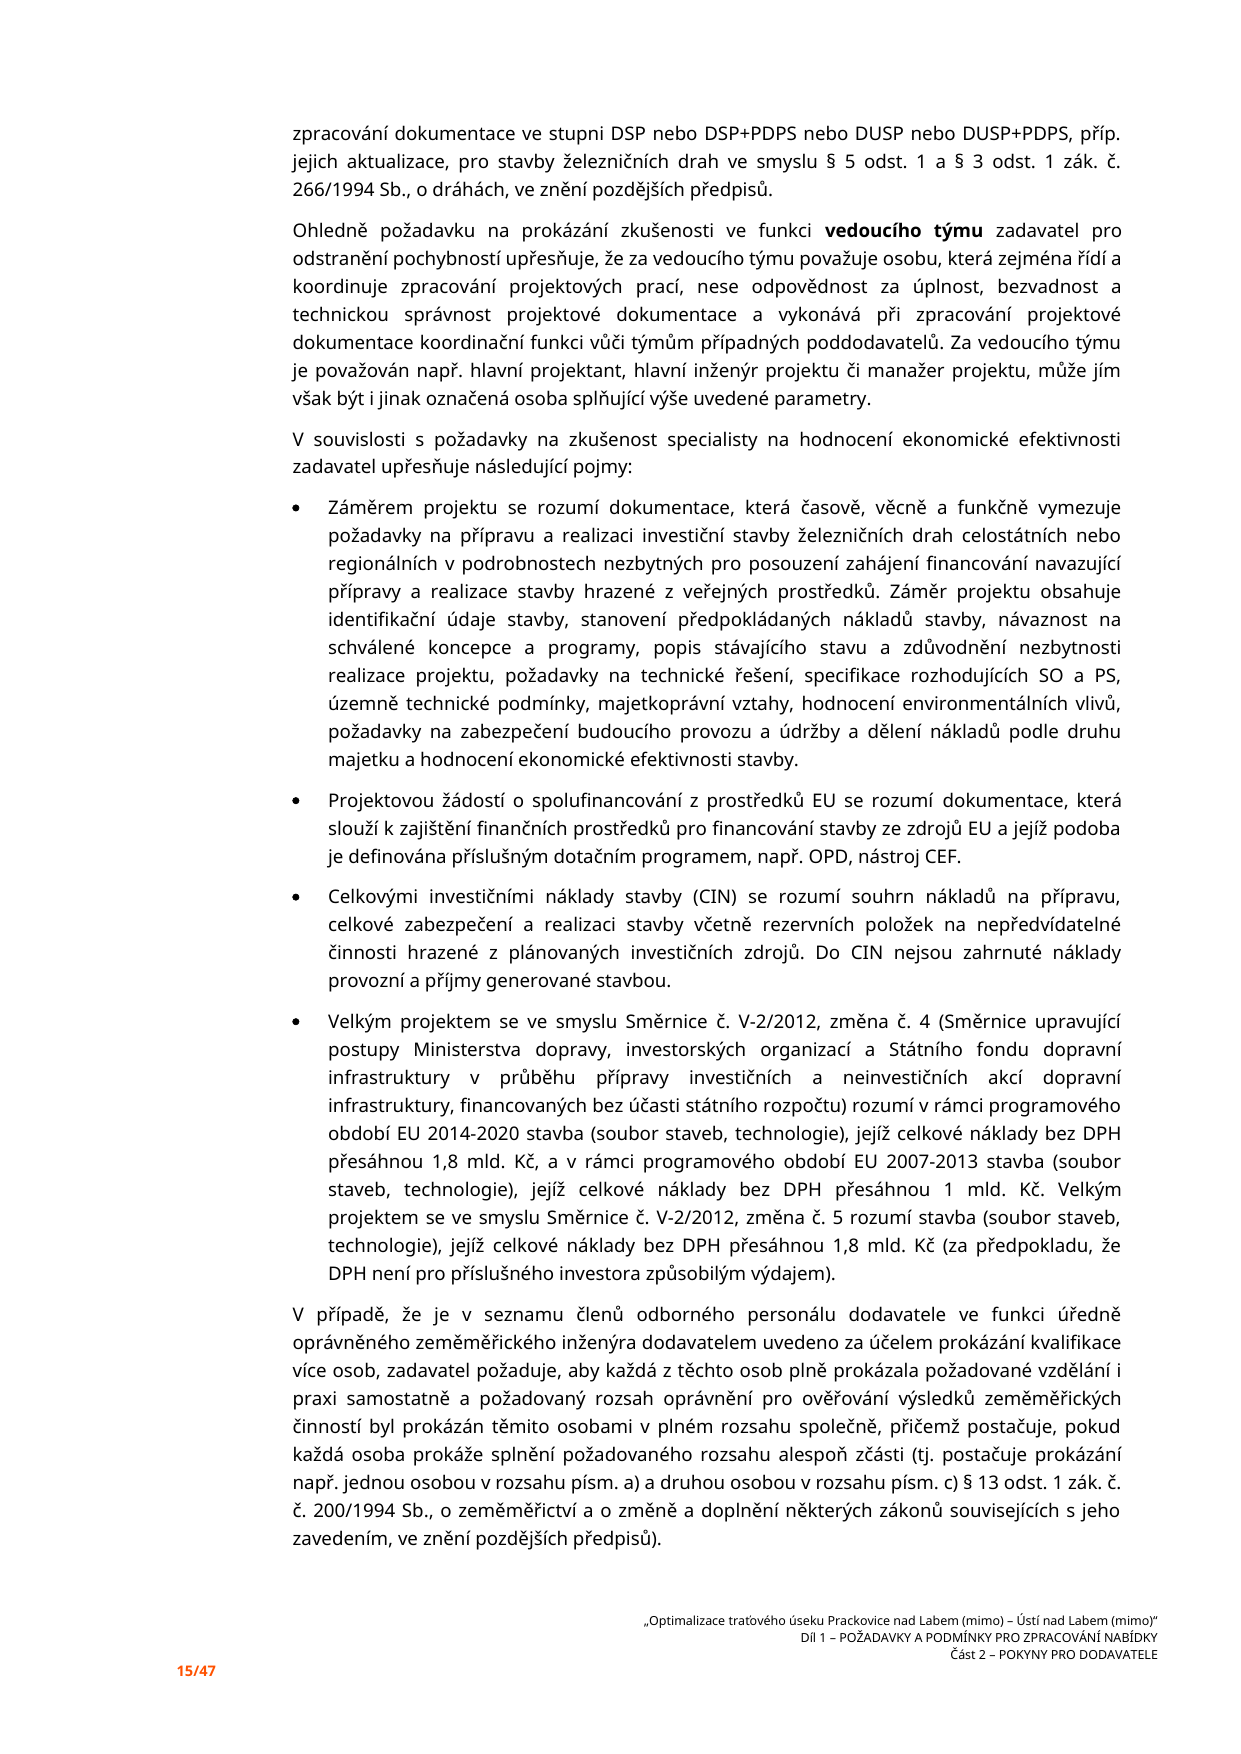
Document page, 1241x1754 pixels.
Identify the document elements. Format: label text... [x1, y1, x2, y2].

text Celkovými investičními náklady stavby (CIN) se rozumí souhrn nákladů na přípravu, celkové zabezpečení a realizaci stavby včetně rezervních položek na nepředvídatelné činnosti hrazené z plánovaných investičních zdrojů. Do CIN nejsou zahrnuté náklady provozní a příjmy generované stavbou. [292, 884, 1122, 993]
text V případě, že je v seznamu členů odborného personálu dodavatele ve funkci úředně oprávněného zeměměřického inženýra dodavatelem uvedeno za účelem prokázání kvalifikace více osob, zadavatel požaduje, aby každá z těchto osob plně prokázala požadované vzdělání i praxi samostatně a požadovaný rozsah oprávnění pro ověřování výsledků zeměměřických činností byl prokázán těmito osobami v plném rozsahu společně, přičemž postačuje, pokud každá osoba prokáže splnění požadovaného rozsahu alespoň zčásti (tj. postačuje prokázání např. jednou osobou v rozsahu písm. a) a druhou osobou v rozsahu písm. c) § 13 odst. 1 zák. č. č. 200/1994 Sb., o zeměměřictví a o změně a doplnění některých zákonů souvisejících s jeho zavedením, ve znění pozdějších předpisů). [292, 1301, 1122, 1551]
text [292, 121, 1122, 202]
text V souvislosti s požadavky na zkušenost specialisty na hodnocení ekonomické efektivnosti zadavatel upřesňuje následující pojmy: [292, 426, 1122, 479]
text Ohledně požadavku na prokázání zkušenosti ve funkci vedoucího týmu zadavatel pro odstranění pochybností upřesňuje, že za vedoucího týmu považuje osobu, která zejména řídí a koordinuje zpracování projektových prací, nese odpovědnost za úplnost, bezvadnost a technickou správnost projektové dokumentace a vykonává při zpracování projektové dokumentace koordinační funkci vůči týmům případných poddodavatelů. Za vedoucího týmu je považován např. hlavní projektant, hlavní inženýr projektu či manažer projektu, může jím však být i jinak označená osoba splňující výše uvedené parametry. [292, 217, 1122, 411]
text Záměrem projektu se rozumí dokumentace, která časově, věcně a funkčně vymezuje požadavky na přípravu a realizaci investiční stavby železničních drah celostátních nebo regionálních v podrobnostech nezbytných pro posouzení zahájení financování navazující přípravy a realizace stavby hrazené z veřejných prostředků. Záměr projektu obsahuje identifikační údaje stavby, stanovení předpokládaných nákladů stavby, návaznost na schválené koncepce a programy, popis stávajícího stavu a zdůvodnění nezbytnosti realizace projektu, požadavky na technické řešení, specifikace rozhodujících SO a PS, územně technické podmínky, majetkoprávní vztahy, hodnocení environmentálních vlivů, požadavky na zabezpečení budoucího provozu a údržby a dělení nákladů podle druhu majetku a hodnocení ekonomické efektivnosti stavby. [292, 494, 1122, 772]
text Projektovou žádostí o spolufinancování z prostředků EU se rozumí dokumentace, která slouží k zajištění finančních prostředků pro financování stavby ze zdrojů EU a jejíž podoba je definována příslušným dotačním programem, např. OPD, nástroj CEF. [292, 787, 1122, 869]
text Velkým projektem se ve smyslu Směrnice č. V-2/2012, změna č. 4 (Směrnice upravující postupy Ministerstva dopravy, investorských organizací a Státního fondu dopravní infrastruktury v průběhu přípravy investičních a neinvestičních akcí dopravní infrastruktury, financovaných bez účasti státního rozpočtu) rozumí v rámci programového období EU 2014-2020 stavba (soubor staveb, technologie), jejíž celkové náklady bez DPH přesáhnou 1,8 mld. Kč, a v rámci programového období EU 2007-2013 stavba (soubor staveb, technologie), jejíž celkové náklady bez DPH přesáhnou 1 mld. Kč. Velkým projektem se ve smyslu Směrnice č. V-2/2012, změna č. 5 rozumí stavba (soubor staveb, technologie), jejíž celkové náklady bez DPH přesáhnou 1,8 mld. Kč (za předpokladu, že DPH není pro příslušného investora způsobilým výdajem). [292, 1008, 1122, 1286]
